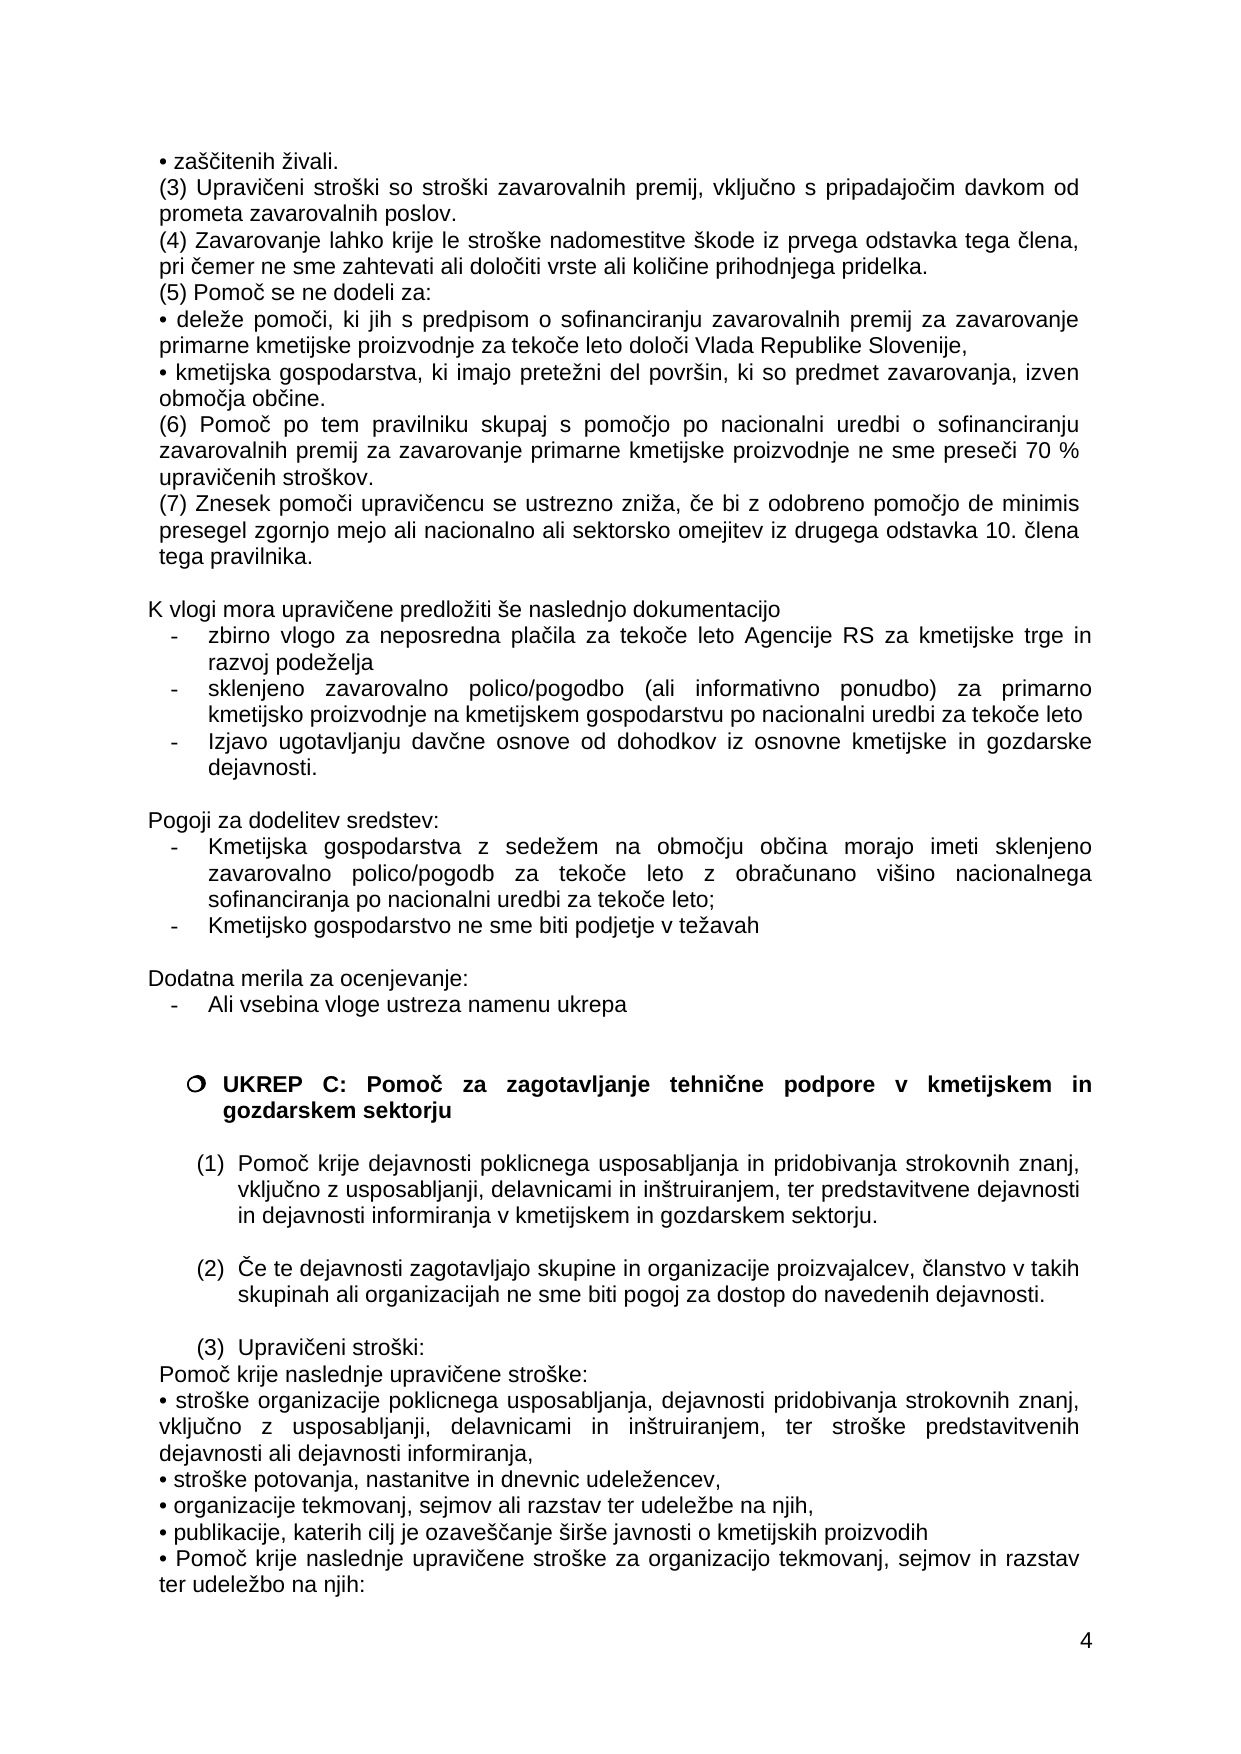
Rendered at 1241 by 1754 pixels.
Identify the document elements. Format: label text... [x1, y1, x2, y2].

table_cell (6) Pomoč po tem pravilniku skupaj s pomočjo po nacionalni uredbi o sofinanciranju zavarovalnih premij za zavarovanje primarne kmetijske proizvodnje ne sme preseči 70 % upravičenih stroškov. [148, 411, 1092, 490]
table_cell Če te dejavnosti zagotavljajo skupine in organizacije proizvajalcev, članstvo v takih skupinah ali organizacijah ne sme biti pogoj za dostop do navedenih dejavnosti. [148, 1255, 1092, 1334]
table_cell • publikacije, katerih cilj je ozaveščanje širše javnosti o kmetijskih proizvodih [148, 1519, 1092, 1545]
table_cell • stroške organizacije poklicnega usposabljanja, dejavnosti pridobivanja strokovnih znanj, vključno z usposabljanji, delavnicami in inštruiranjem, ter stroške predstavitvenih dejavnosti ali dejavnosti informiranja, [148, 1387, 1092, 1466]
table_cell • Pomoč krije naslednje upravičene stroške za organizacijo tekmovanj, sejmov in razstav ter udeležbo na njih: [148, 1545, 1092, 1598]
table_cell (4) Zavarovanje lahko krije le stroške nadomestitve škode iz prvega odstavka tega člena, pri čemer ne sme zahtevati ali določiti vrste ali količine prihodnjega pridelka. [148, 227, 1092, 279]
table_cell • organizacije tekmovanj, sejmov ali razstav ter udeležbe na njih, [148, 1492, 1092, 1519]
list Ali vsebina vloge ustreza namenu ukrepa [170, 991, 1093, 1018]
list sklenjeno zavarovalno polico/pogodbo (ali informativno ponudbo) za primarno kmetijsko proizvodnje na kmetijskem gospodarstvu po nacionalni uredbi za tekoče leto [170, 675, 1093, 728]
list zbirno vlogo za neposredna plačila za tekoče leto Agencije RS za kmetijske trge in razvoj podeželja [170, 622, 1093, 675]
text Dodatna merila za ocenjevanje: [148, 965, 1093, 991]
list UKREP C: Pomoč za zagotavljanje tehnične podpore v kmetijskem in gozdarskem sektorju [185, 1071, 1093, 1123]
table_cell • kmetijska gospodarstva, ki imajo pretežni del površin, ki so predmet zavarovanja, izven območja občine. [148, 359, 1092, 411]
table_header Pomoč krije dejavnosti poklicnega usposabljanja in pridobivanja strokovnih znanj, vključno z usposabljanji, delavnicami in inštruiranjem, ter predstavitvene dejavnosti in dejavnosti informiranja v kmetijskem in gozdarskem sektorju. [148, 1150, 1092, 1255]
table_cell • deleže pomoči, ki jih s predpisom o sofinanciranju zavarovalnih premij za zavarovanje primarne kmetijske proizvodnje za tekoče leto določi Vlada Republike Slovenije, [148, 306, 1092, 358]
table_cell (7) Znesek pomoči upravičencu se ustrezno zniža, če bi z odobreno pomočjo de minimis presegel zgornjo mejo ali nacionalno ali sektorsko omejitev iz drugega odstavka 10. člena tega pravilnika. [148, 490, 1092, 569]
table_cell Pomoč krije naslednje upravičene stroške: [148, 1361, 1092, 1387]
text Pogoji za dodelitev sredstev: [148, 807, 1093, 833]
list Kmetijska gospodarstva z sedežem na območju občina morajo imeti sklenjeno zavarovalno polico/pogodb za tekoče leto z obračunano višino nacionalnega sofinanciranja po nacionalni uredbi za tekoče leto; [170, 833, 1093, 912]
list Kmetijsko gospodarstvo ne sme biti podjetje v težavah [170, 912, 1093, 939]
table_cell • zaščitenih živali. [148, 148, 1092, 174]
list Izjavo ugotavljanju davčne osnove od dohodkov iz osnovne kmetijske in gozdarske dejavnosti. [170, 728, 1093, 780]
table_cell • stroške potovanja, nastanitve in dnevnic udeležencev, [148, 1466, 1092, 1492]
table_cell (3) Upravičeni stroški so stroški zavarovalnih premij, vključno s pripadajočim davkom od prometa zavarovalnih poslov. [148, 174, 1092, 227]
text K vlogi mora upravičene predložiti še naslednjo dokumentacijo [148, 596, 1093, 622]
table_cell (5) Pomoč se ne dodeli za: [148, 279, 1092, 306]
table_cell Upravičeni stroški: [148, 1334, 1092, 1361]
